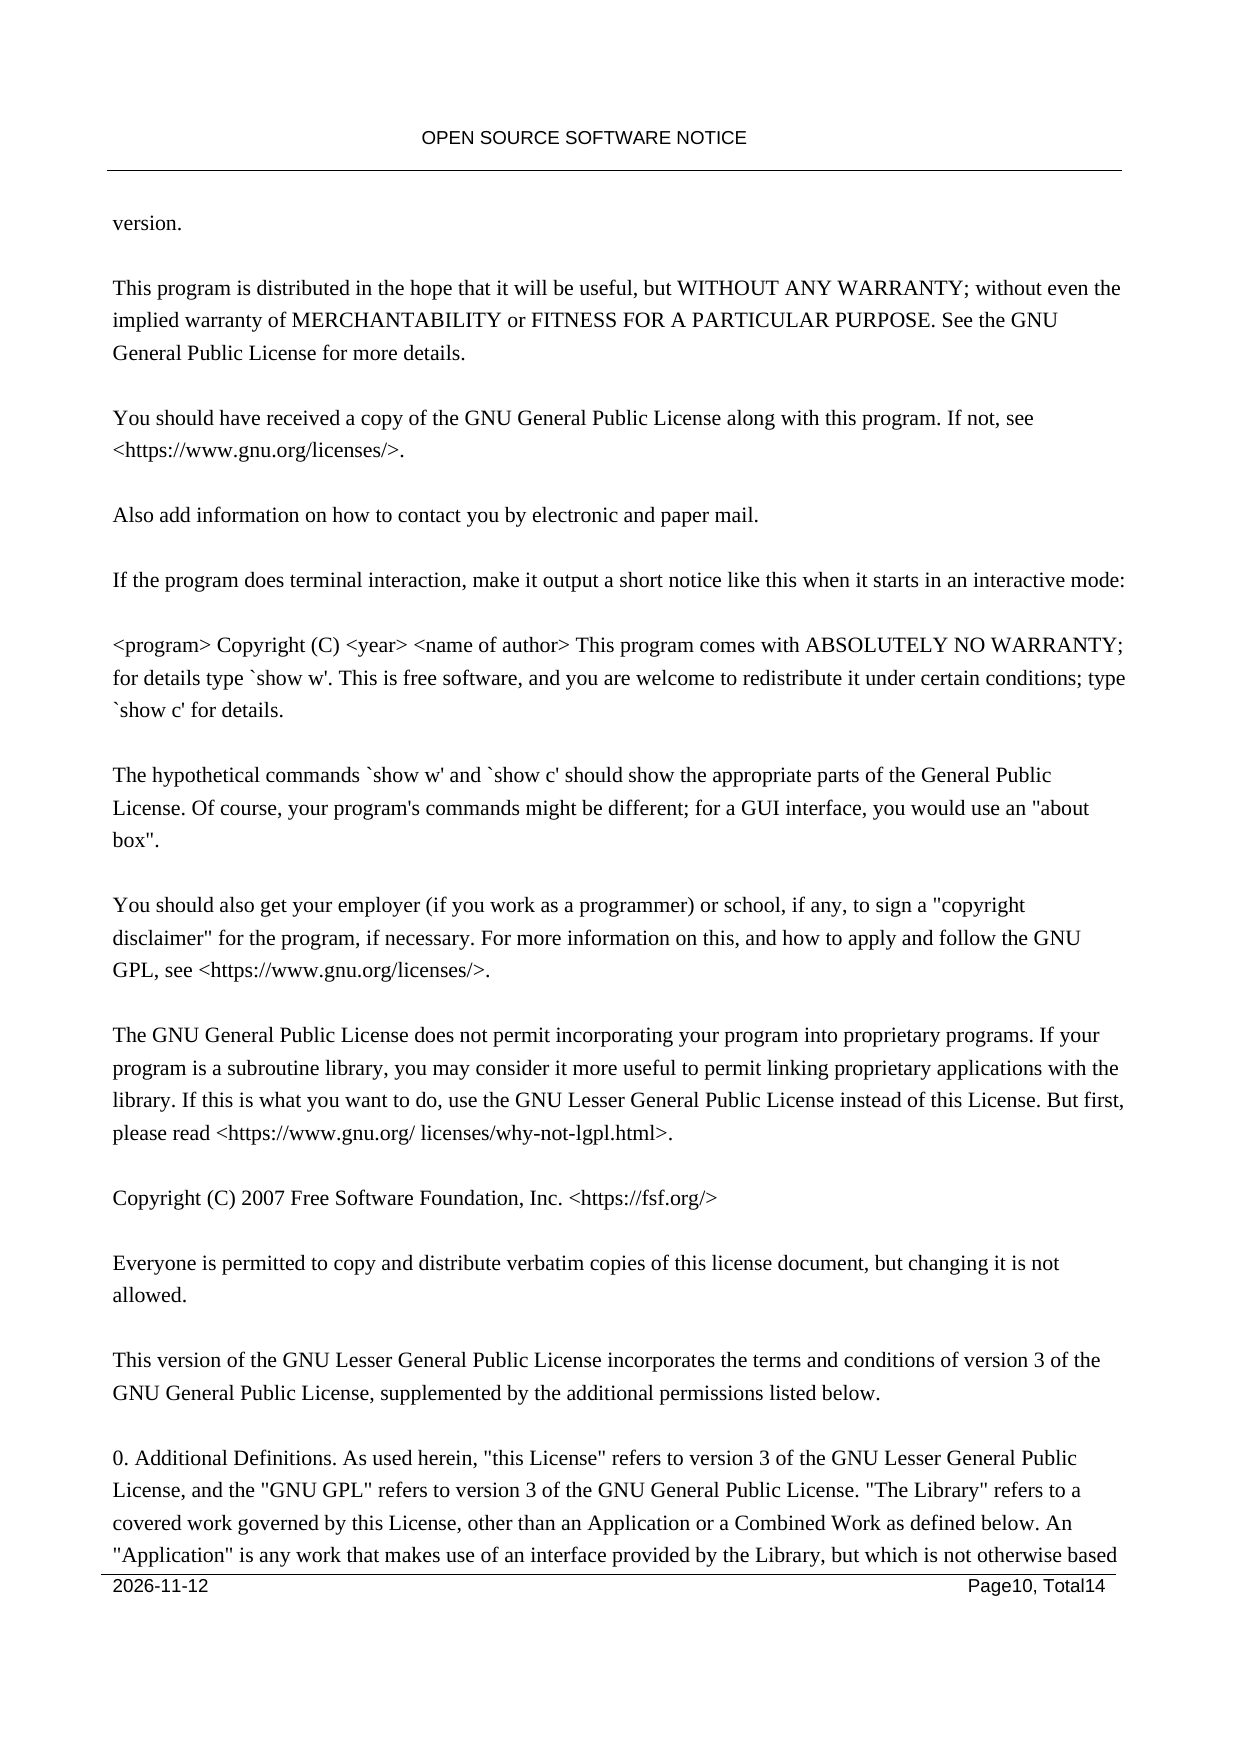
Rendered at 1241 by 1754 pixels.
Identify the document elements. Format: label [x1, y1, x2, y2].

text [112, 206, 1128, 1571]
